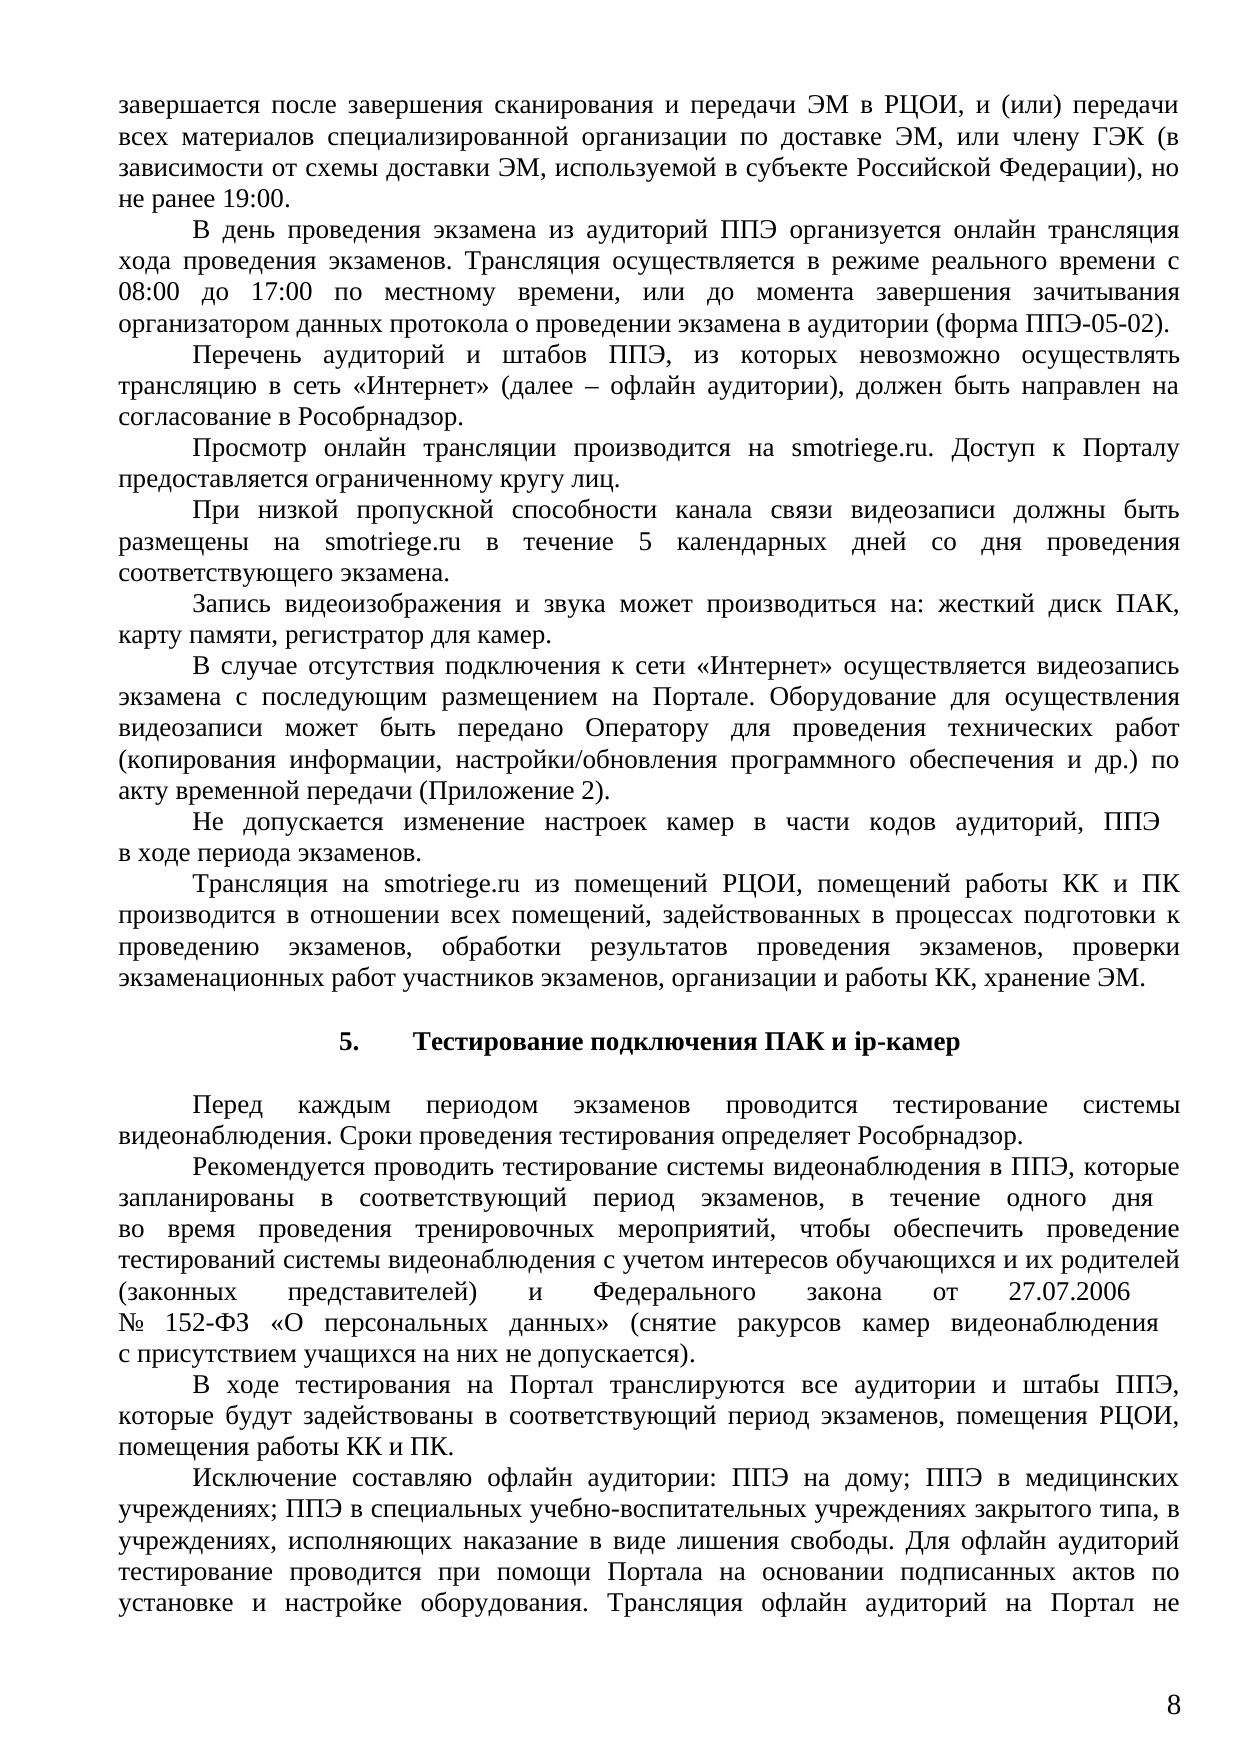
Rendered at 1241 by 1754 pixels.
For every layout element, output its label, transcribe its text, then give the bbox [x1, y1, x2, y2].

subtitle Тестирование подключения ПАК и ip-камер [118, 1025, 1181, 1057]
text Трансляция на smotriege.ru из помещений РЦОИ, помещений работы КК и ПК производится в отношении всех помещений, задействованных в процессах подготовки к проведению экзаменов, обработки результатов проведения экзаменов, проверки экзаменационных работ участников экзаменов, организации и работы КК, хранение ЭМ. [118, 867, 1181, 992]
text Не допускается изменение настроек камер в части кодов аудиторий, ППЭ в ходе периода экзаменов. [118, 805, 1181, 867]
text При низкой пропускной способности канала связи видеозаписи должны быть размещены на smotriege.ru в течение 5 календарных дней со дня проведения соответствующего экзамена. [118, 493, 1181, 587]
text Рекомендуется проводить тестирование системы видеонаблюдения в ППЭ, которые запланированы в соответствующий период экзаменов, в течение одного дня во время проведения тренировочных мероприятий, чтобы обеспечить проведение тестирований системы видеонаблюдения с учетом интересов обучающихся и их родителей (законных представителей) и Федерального закона от 27.07.2006 № 152-ФЗ «О персональных данных» (снятие ракурсов камер видеонаблюдения с присутствием учащихся на них не допускается). [118, 1150, 1181, 1368]
text Просмотр онлайн трансляции производится на smotriege.ru. Доступ к Порталу предоставляется ограниченному кругу лиц. [118, 431, 1181, 493]
text Перечень аудиторий и штабов ППЭ, из которых невозможно осуществлять трансляцию в сеть «Интернет» (далее – офлайн аудитории), должен быть направлен на согласование в Рособрнадзор. [118, 338, 1181, 431]
text В ходе тестирования на Портал транслируются все аудитории и штабы ППЭ, которые будут задействованы в соответствующий период экзаменов, помещения РЦОИ, помещения работы КК и ПК. [118, 1368, 1181, 1461]
text Запись видеоизображения и звука может производиться на: жесткий диск ПАК, карту памяти, регистратор для камер. [118, 587, 1181, 649]
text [118, 1461, 1181, 1617]
text В случае отсутствия подключения к сети «Интернет» осуществляется видеозапись экзамена с последующим размещением на Портале. Оборудование для осуществления видеозаписи может быть передано Оператору для проведения технических работ (копирования информации, настройки/обновления программного обеспечения и др.) по акту временной передачи (Приложение 2). [118, 649, 1181, 805]
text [118, 89, 1181, 213]
text В день проведения экзамена из аудиторий ППЭ организуется онлайн трансляция хода проведения экзаменов. Трансляция осуществляется в режиме реального времени с 08:00 до 17:00 по местному времени, или до момента завершения зачитывания организатором данных протокола о проведении экзамена в аудитории (форма ППЭ-05-02). [118, 213, 1181, 338]
text Перед каждым периодом экзаменов проводится тестирование системы видеонаблюдения. Сроки проведения тестирования определяет Рособрнадзор. [118, 1088, 1181, 1150]
